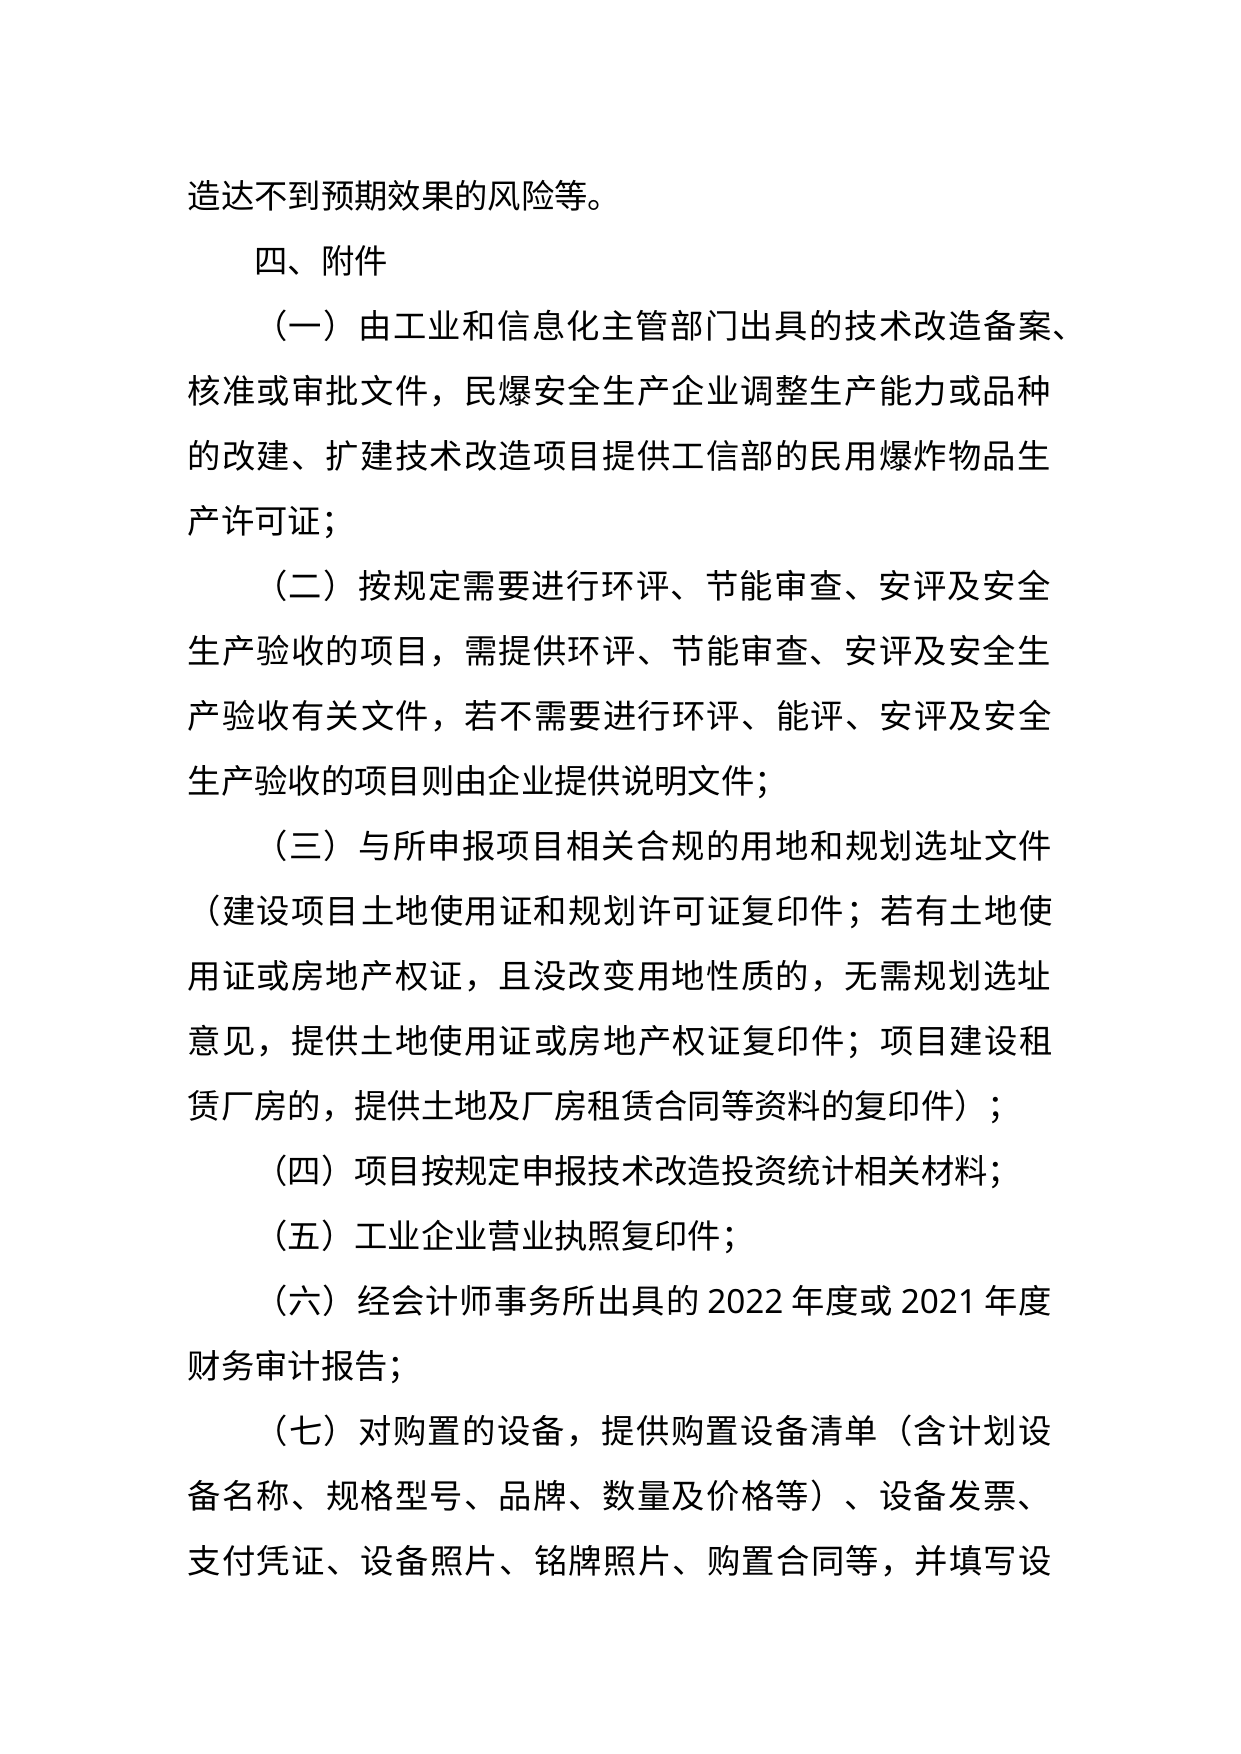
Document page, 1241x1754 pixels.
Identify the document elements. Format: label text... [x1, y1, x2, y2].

text （二）按规定需要进行环评、节能审查、安评及安全生产验收的项目，需提供环评、节能审查、安评及安全生产验收有关文件，若不需要进行环评、能评、安评及安全生产验收的项目则由企业提供说明文件； [187, 552, 1053, 812]
text 四、附件 [187, 227, 1053, 292]
text （六）经会计师事务所出具的2022年度或2021年度财务审计报告； [187, 1267, 1053, 1397]
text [187, 1397, 1053, 1592]
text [187, 162, 1053, 227]
text （四）项目按规定申报技术改造投资统计相关材料； [187, 1137, 1053, 1202]
text （一）由工业和信息化主管部门出具的技术改造备案、核准或审批文件，民爆安全生产企业调整生产能力或品种的改建、扩建技术改造项目提供工信部的民用爆炸物品生产许可证； [187, 292, 1053, 552]
text （三）与所申报项目相关合规的用地和规划选址文件（建设项目土地使用证和规划许可证复印件；若有土地使用证或房地产权证，且没改变用地性质的，无需规划选址意见，提供土地使用证或房地产权证复印件；项目建设租赁厂房的，提供土地及厂房租赁合同等资料的复印件）； [187, 812, 1053, 1137]
text （五）工业企业营业执照复印件； [187, 1202, 1053, 1267]
